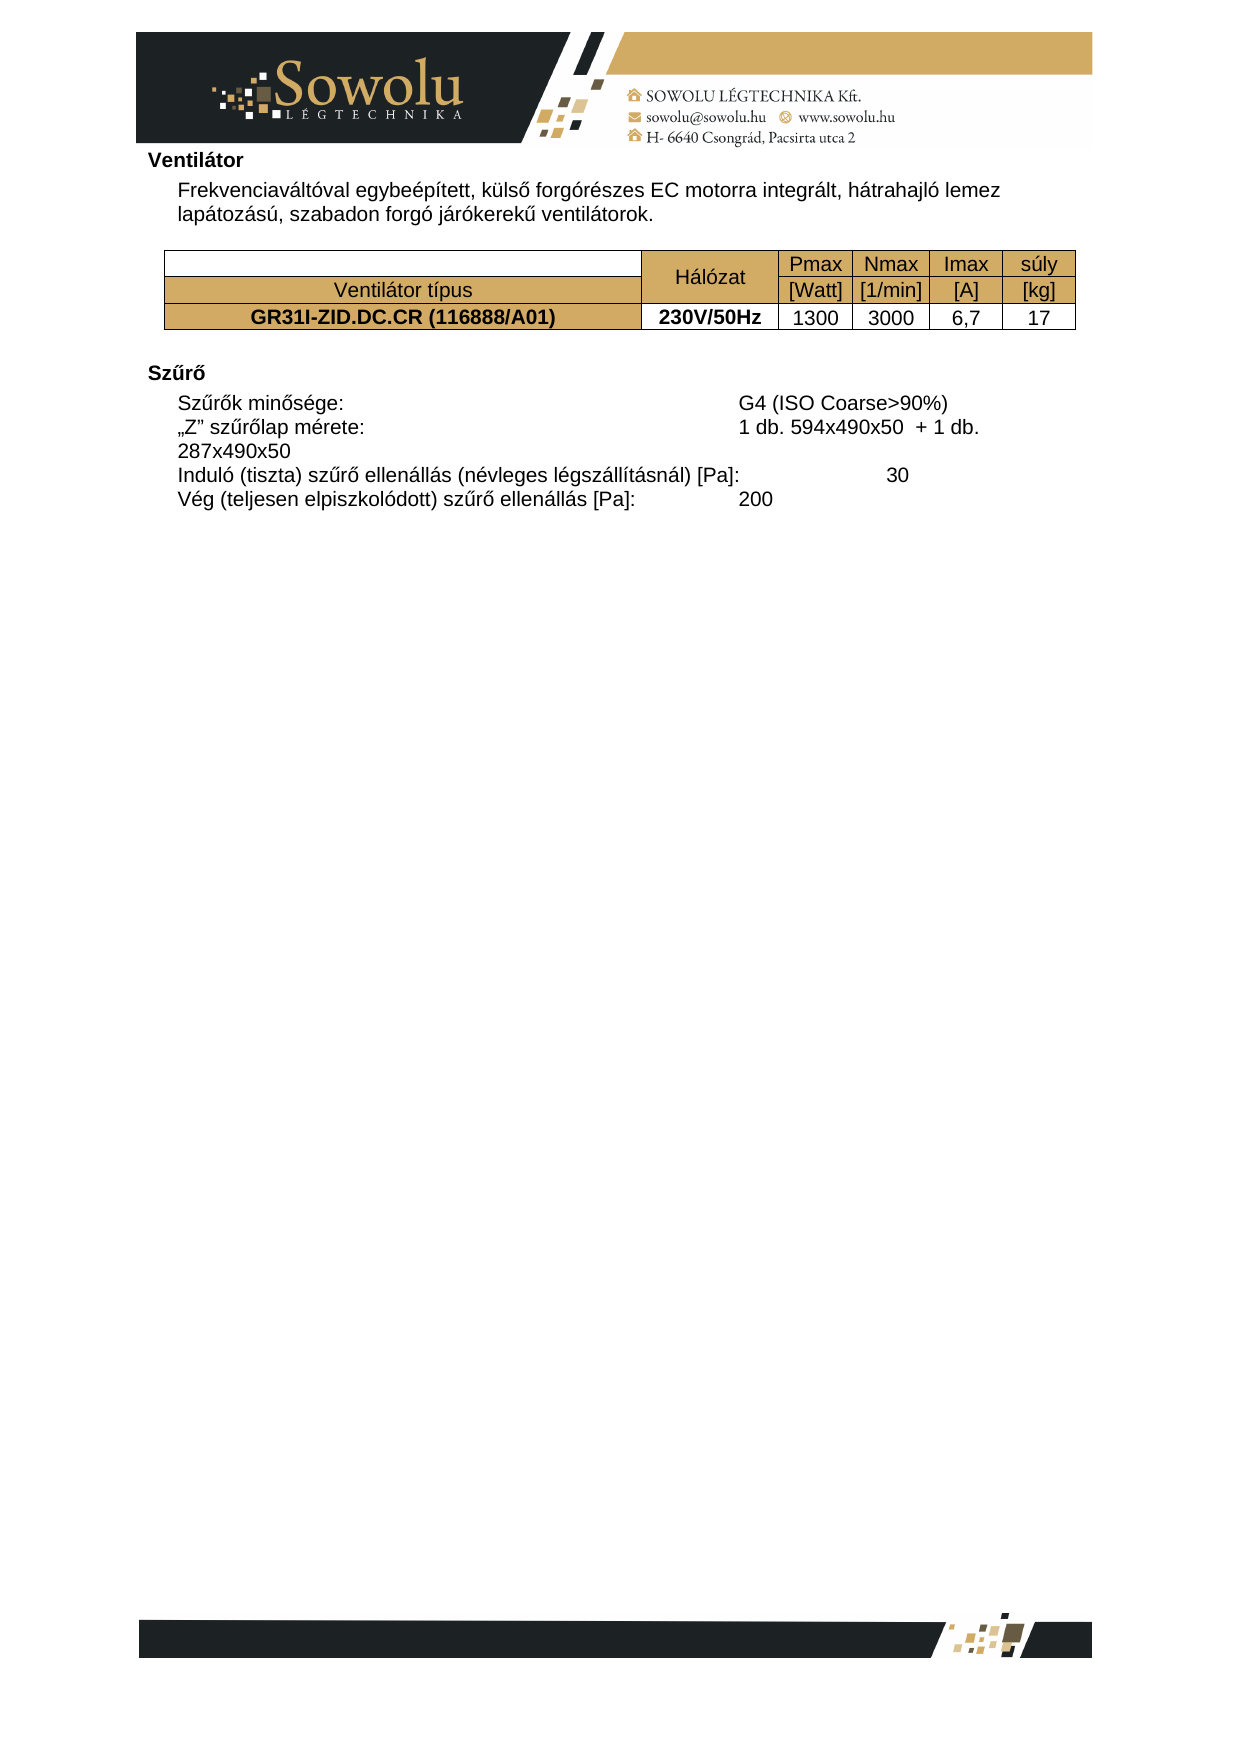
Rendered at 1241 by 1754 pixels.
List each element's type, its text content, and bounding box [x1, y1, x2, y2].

table_cell [kg] [1003, 277, 1075, 303]
text Szűrők minősége: G4 (ISO Coarse>90%) [177, 391, 1093, 415]
table_cell GR31I-ZID.DC.CR (116888/A01) [165, 304, 641, 329]
table_cell 1300 [779, 304, 852, 329]
table_header Imax [930, 251, 1002, 276]
table_cell 3000 [853, 304, 929, 329]
text „Z” szűrőlap mérete: 1 db. 594x490x50 + 1 db. 287x490x50 [177, 415, 1093, 463]
table_cell 17 [1003, 304, 1075, 329]
table_cell [1/min] [853, 277, 929, 303]
table_cell 230V/50Hz [642, 304, 778, 329]
table_header Hálózat [642, 251, 778, 303]
table_header [165, 251, 641, 276]
text Frekvenciaváltóval egybeépített, külső forgórészes EC motorra integrált, hátrahajló lemez lapátozású, szabadon forgó járókerekű ventilátorok. [177, 178, 1093, 226]
table_cell 6,7 [930, 304, 1002, 329]
table_header Nmax [853, 251, 929, 276]
table_header Pmax [779, 251, 852, 276]
text Szűrő [148, 361, 1093, 384]
picture [136, 32, 1093, 149]
text Induló (tiszta) szűrő ellenállás (névleges légszállításnál) [Pa]: 30 [177, 463, 1093, 487]
text Vég (teljesen elpiszkolódott) szűrő ellenállás [Pa]: 200 [177, 487, 1093, 511]
picture [139, 1613, 1092, 1658]
table_cell Ventilátor típus [165, 277, 641, 303]
text Ventilátor [148, 148, 1093, 172]
table_cell [A] [930, 277, 1002, 303]
table_cell [Watt] [779, 277, 852, 303]
table_header súly [1003, 251, 1075, 276]
